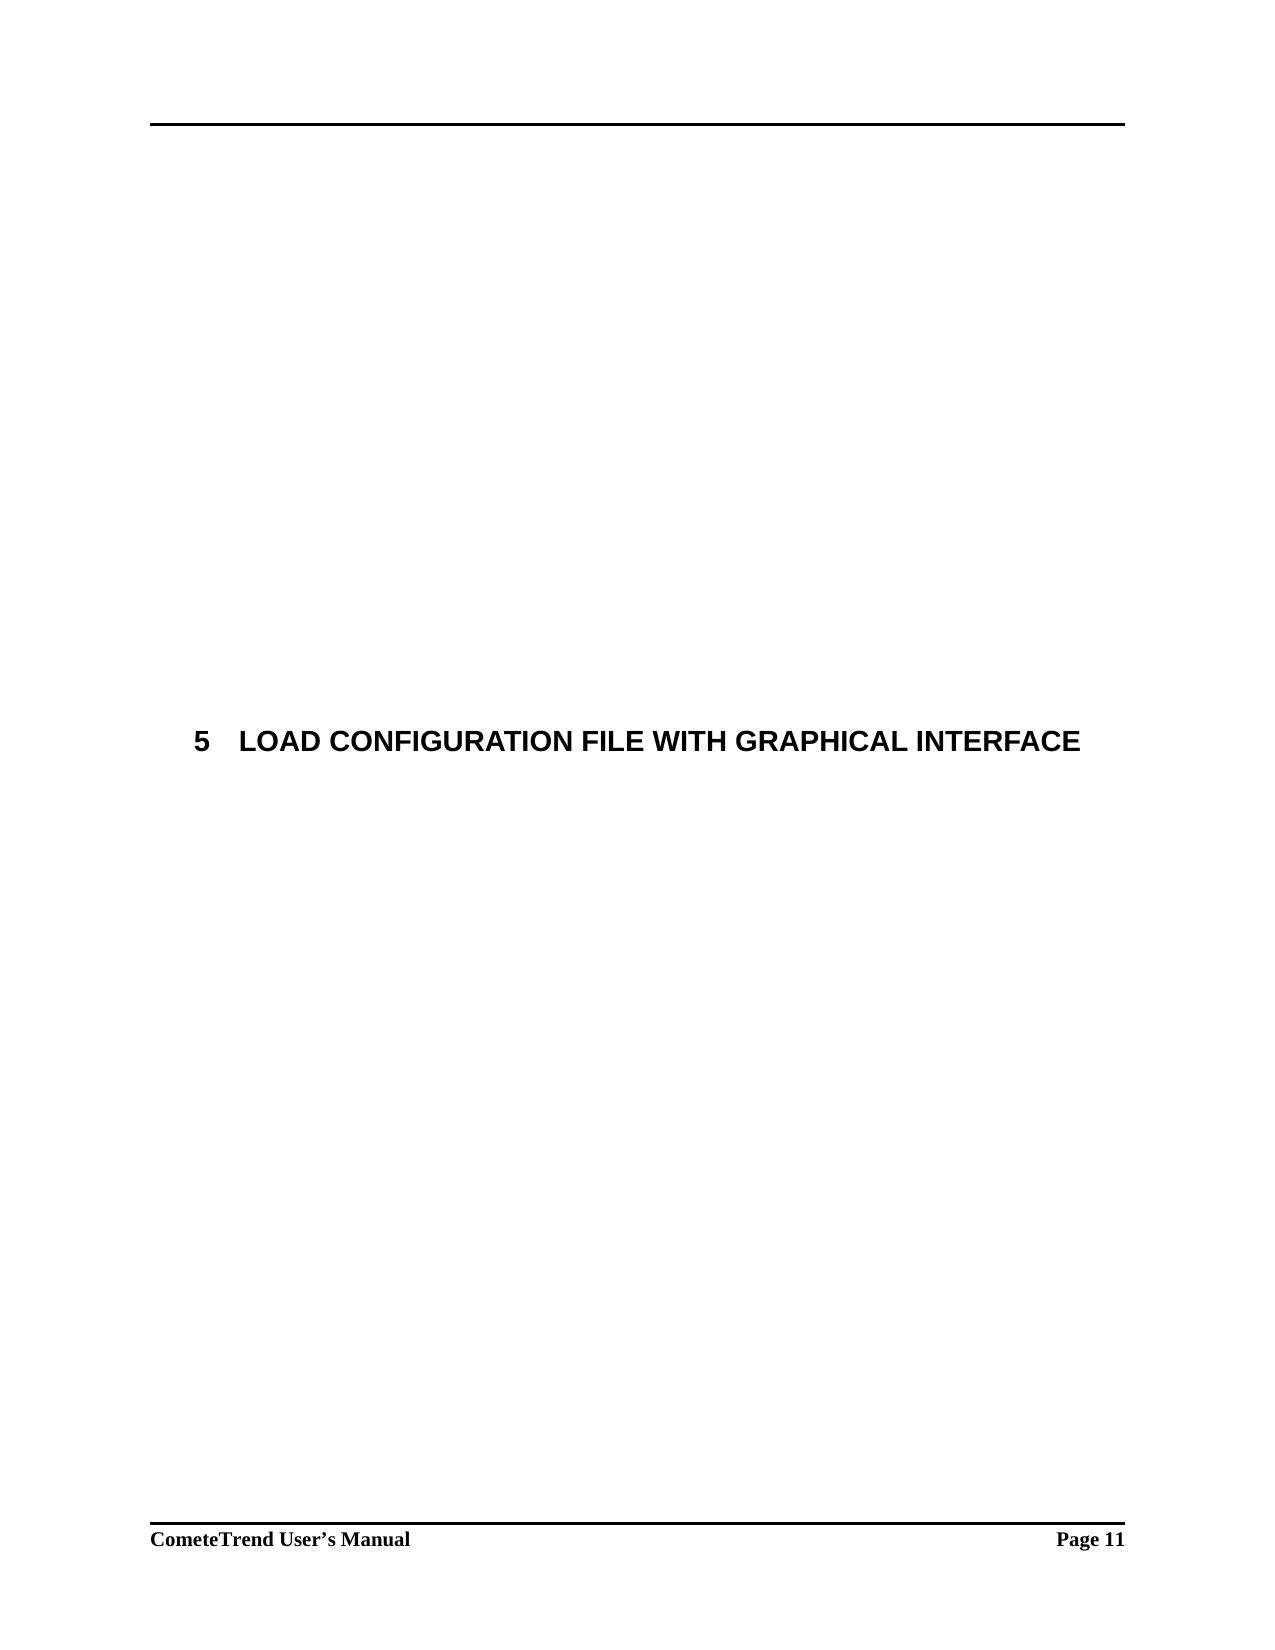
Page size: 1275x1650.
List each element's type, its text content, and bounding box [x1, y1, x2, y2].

subtitle Load configuration file with GRAPHICAL INTERFACE [150, 724, 1125, 757]
